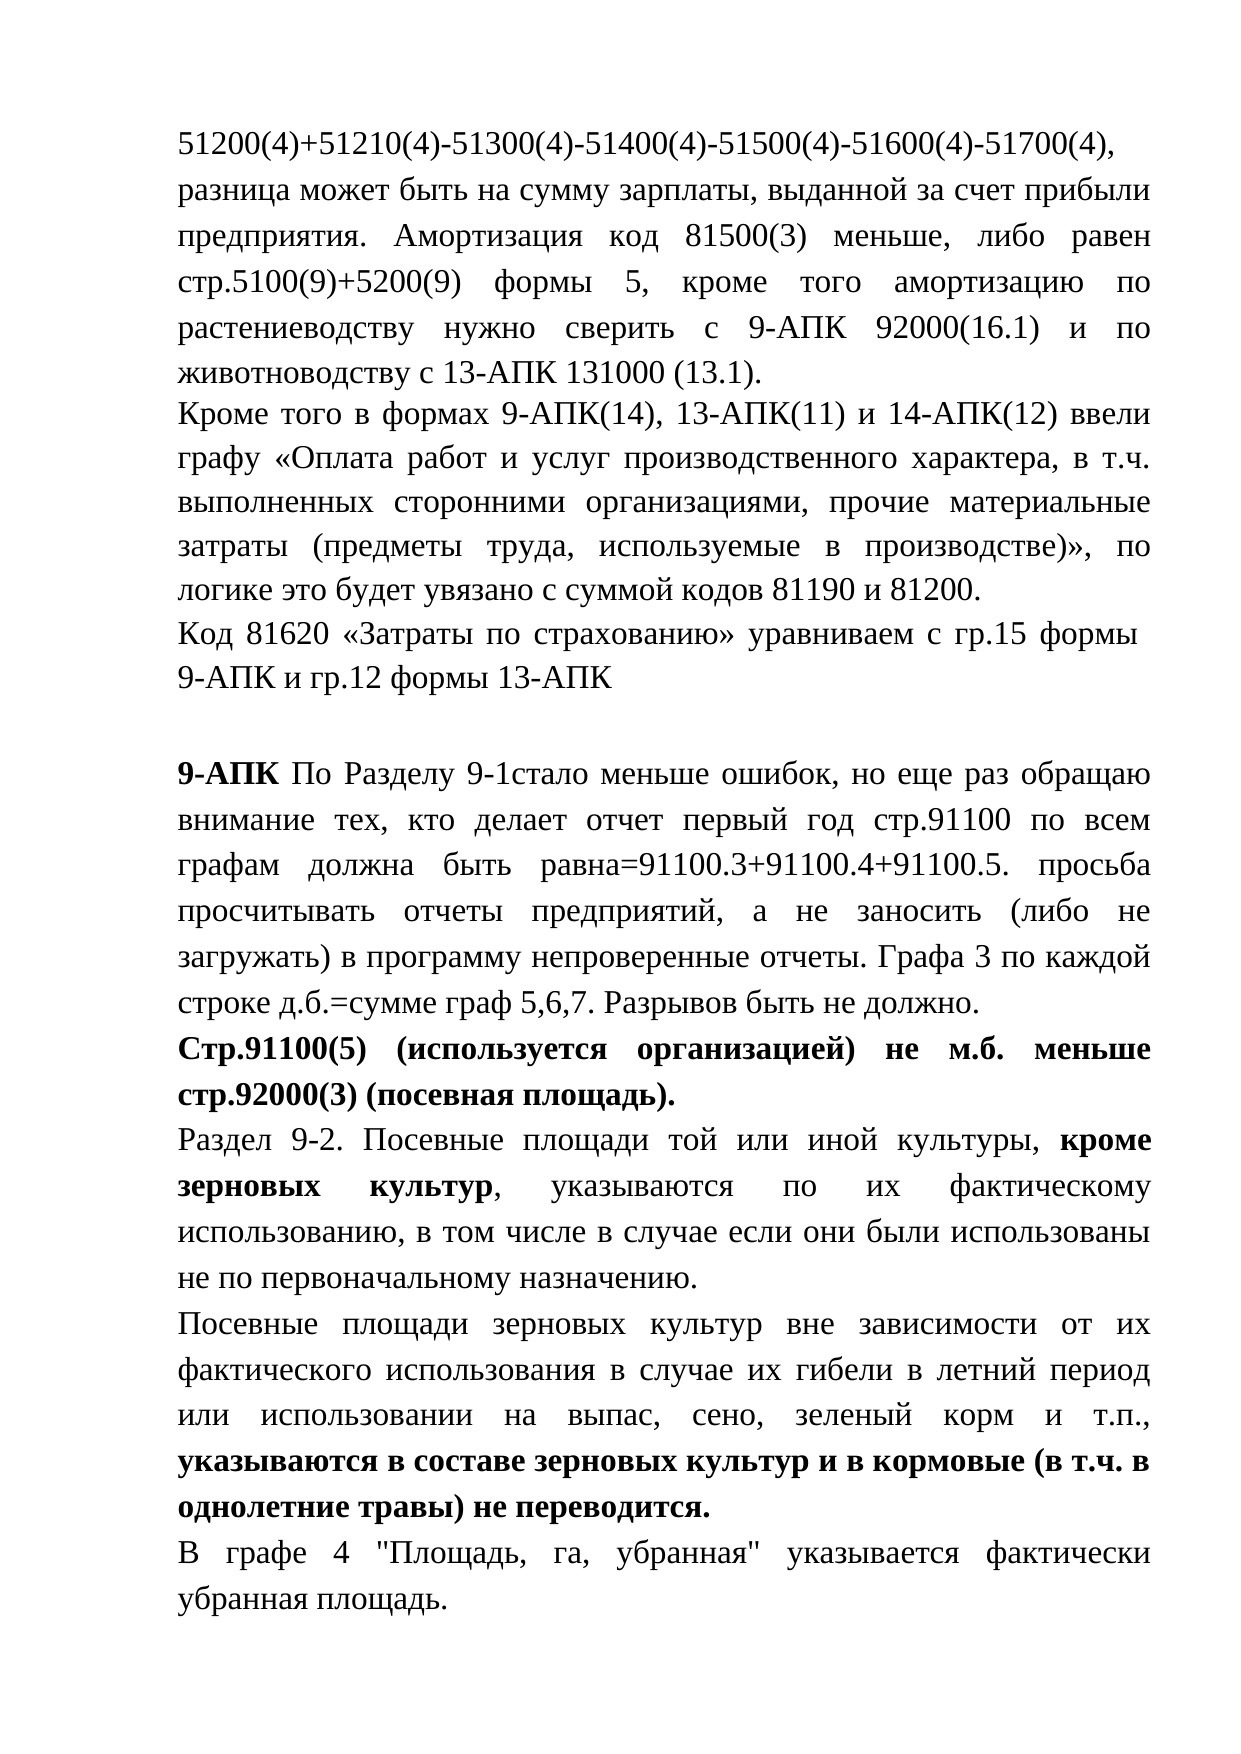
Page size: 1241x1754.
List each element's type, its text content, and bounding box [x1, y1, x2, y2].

text Раздел 9-2. Посевные площади той или иной культуры, кроме зерновых культур, указываются по их фактическому использованию, в том числе в случае если они были использованы не по первоначальному назначению. [177, 1114, 1152, 1297]
text Кроме того в формах 9-АПК(14), 13-АПК(11) и 14-АПК(12) ввели графу «Оплата работ и услуг производственного характера, в т.ч. выполненных сторонними организациями, прочие материальные затраты (предметы труда, используемые в производстве)», по логике это будет увязано с суммой кодов 81190 и 81200. [177, 393, 1152, 608]
text Код 81620 «Затраты по страхованию» уравниваем с гр.15 формы 9-АПК и гр.12 формы 13-АПК [177, 613, 1152, 696]
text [177, 118, 1152, 393]
text 9-АПК По Разделу 9-1стало меньше ошибок, но еще раз обращаю внимание тех, кто делает отчет первый год стр.91100 по всем графам должна быть равна=91100.3+91100.4+91100.5. просьба просчитывать отчеты предприятий, а не заносить (либо не загружать) в программу непроверенные отчеты. Графа 3 по каждой строке д.б.=сумме граф 5,6,7. Разрывов быть не должно. [177, 747, 1152, 1022]
text В графе 4 "Площадь, га, убранная" указывается фактически убранная площадь. [177, 1527, 1152, 1618]
text Стр.91100(5) (используется организацией) не м.б. меньше стр.92000(3) (посевная площадь). [177, 1022, 1152, 1114]
text Посевные площади зерновых культур вне зависимости от их фактического использования в случае их гибели в летний период или использовании на выпас, сено, зеленый корм и т.п., указываются в составе зерновых культур и в кормовые (в т.ч. в однолетние травы) не переводится. [177, 1297, 1152, 1527]
